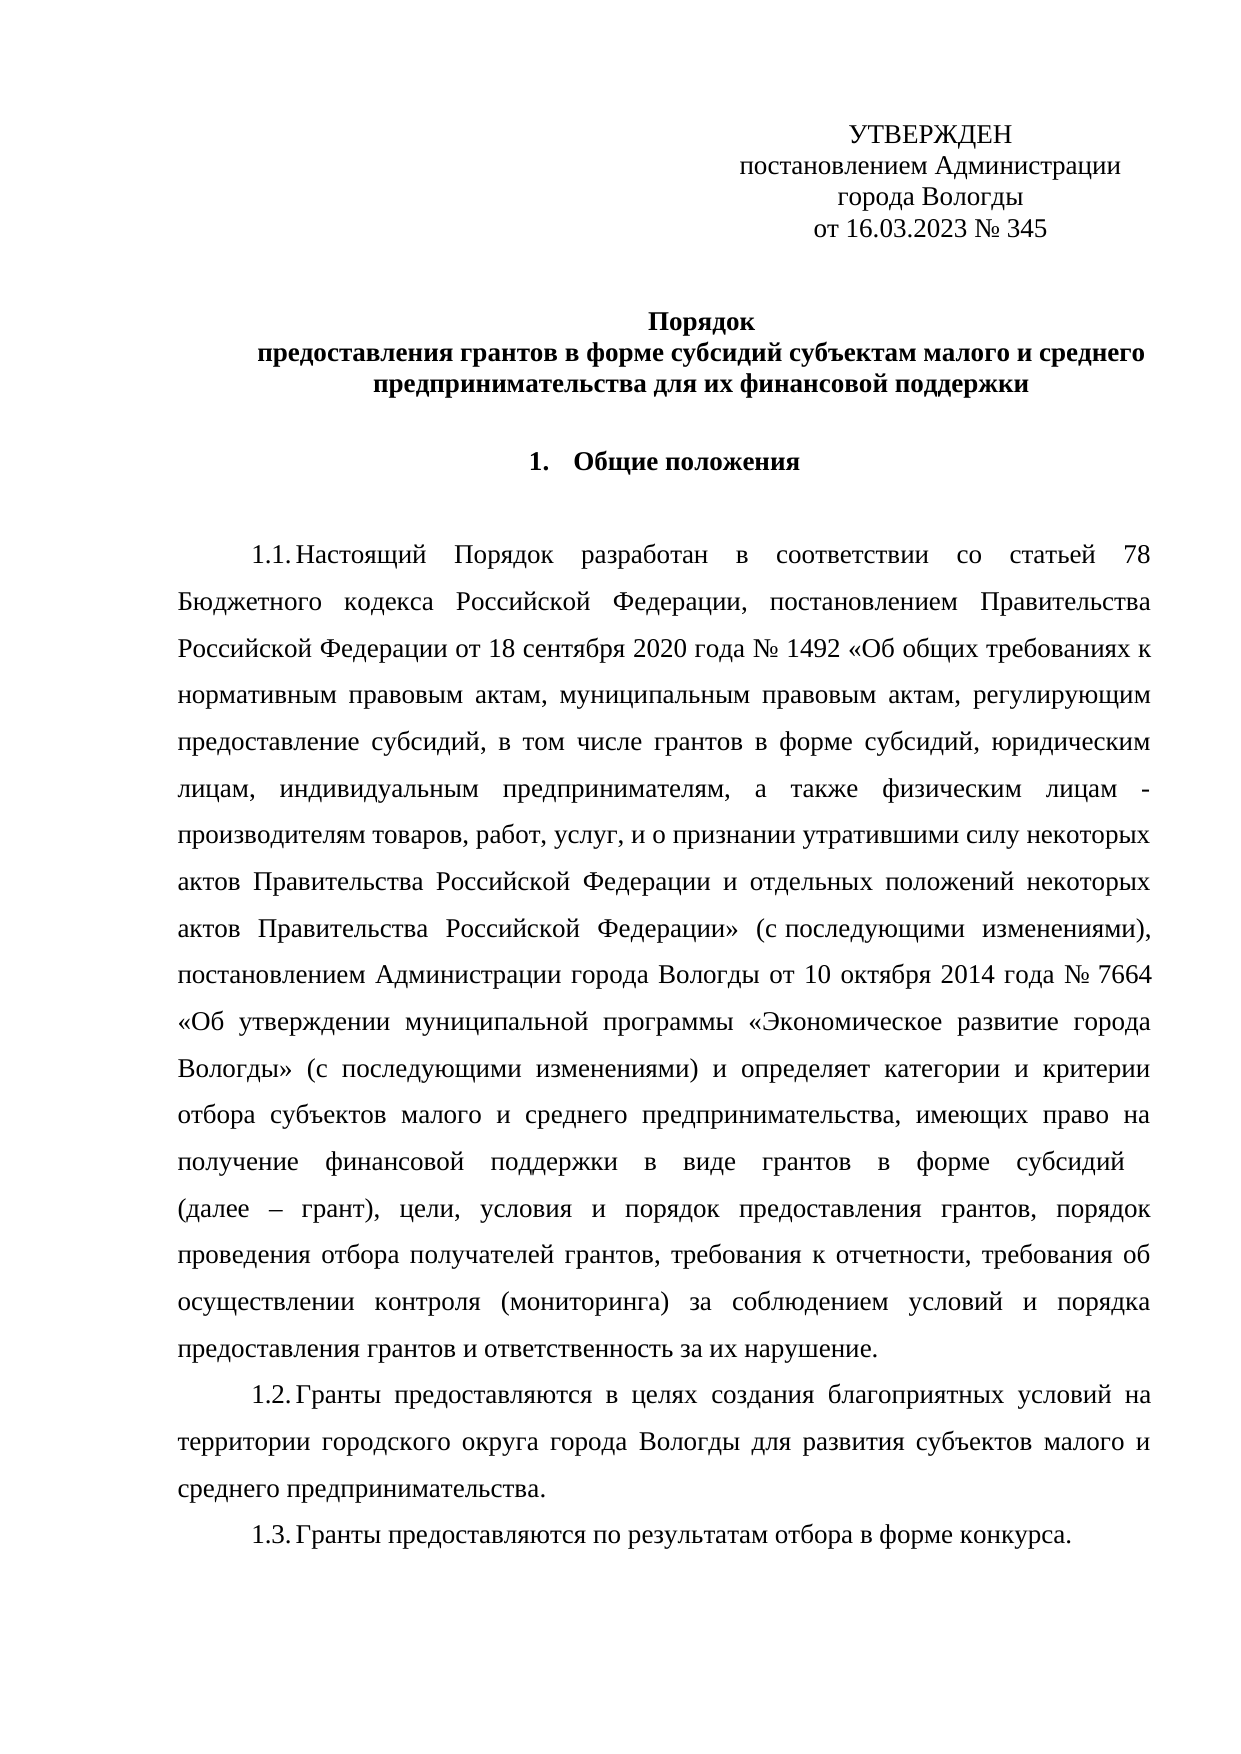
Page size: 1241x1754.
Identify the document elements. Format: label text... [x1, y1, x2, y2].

list Настоящий Порядок разработан в соответствии со статьей 78 Бюджетного кодекса Российской Федерации, постановлением Правительства Российской Федерации от 18 сентября 2020 года № 1492 «Об общих требованиях к нормативным правовым актам, муниципальным правовым актам, регулирующим предоставление субсидий, в том числе грантов в форме субсидий, юридическим лицам, индивидуальным предпринимателям, а также физическим лицам - производителям товаров, работ, услуг, и о признании утратившими силу некоторых актов Правительства Российской Федерации и отдельных положений некоторых актов Правительства Российской Федерации» (с последующими изменениями), постановлением Администрации города Вологды от 10 октября 2014 года № 7664 «Об утверждении муниципальной программы «Экономическое развитие города Вологды» (с последующими изменениями) и определяет категории и критерии отбора субъектов малого и среднего предпринимательства, имеющих право на получение финансовой поддержки в виде грантов в форме субсидий (далее – грант), цели, условия и порядок предоставления грантов, порядок проведения отбора получателей грантов, требования к отчетности, требования об осуществлении контроля (мониторинга) за соблюдением условий и порядка предоставления грантов и ответственность за их нарушение. [177, 538, 1152, 1363]
list Гранты предоставляются в целях создания благоприятных условий на территории городского округа города Вологды для развития субъектов малого и среднего предпринимательства. [177, 1378, 1152, 1503]
text Порядок [251, 305, 1152, 336]
text постановлением Администрации [709, 149, 1152, 181]
text города Вологды [709, 181, 1152, 212]
list Общие положения [177, 445, 1152, 476]
text УТВЕРЖДЕН [709, 118, 1152, 149]
text от 16.03.2023 № 345 [709, 212, 1152, 243]
text предоставления грантов в форме субсидий субъектам малого и среднего предпринимательства для их финансовой поддержки [251, 336, 1152, 398]
list Гранты предоставляются по результатам отбора в форме конкурса. [177, 1518, 1152, 1550]
